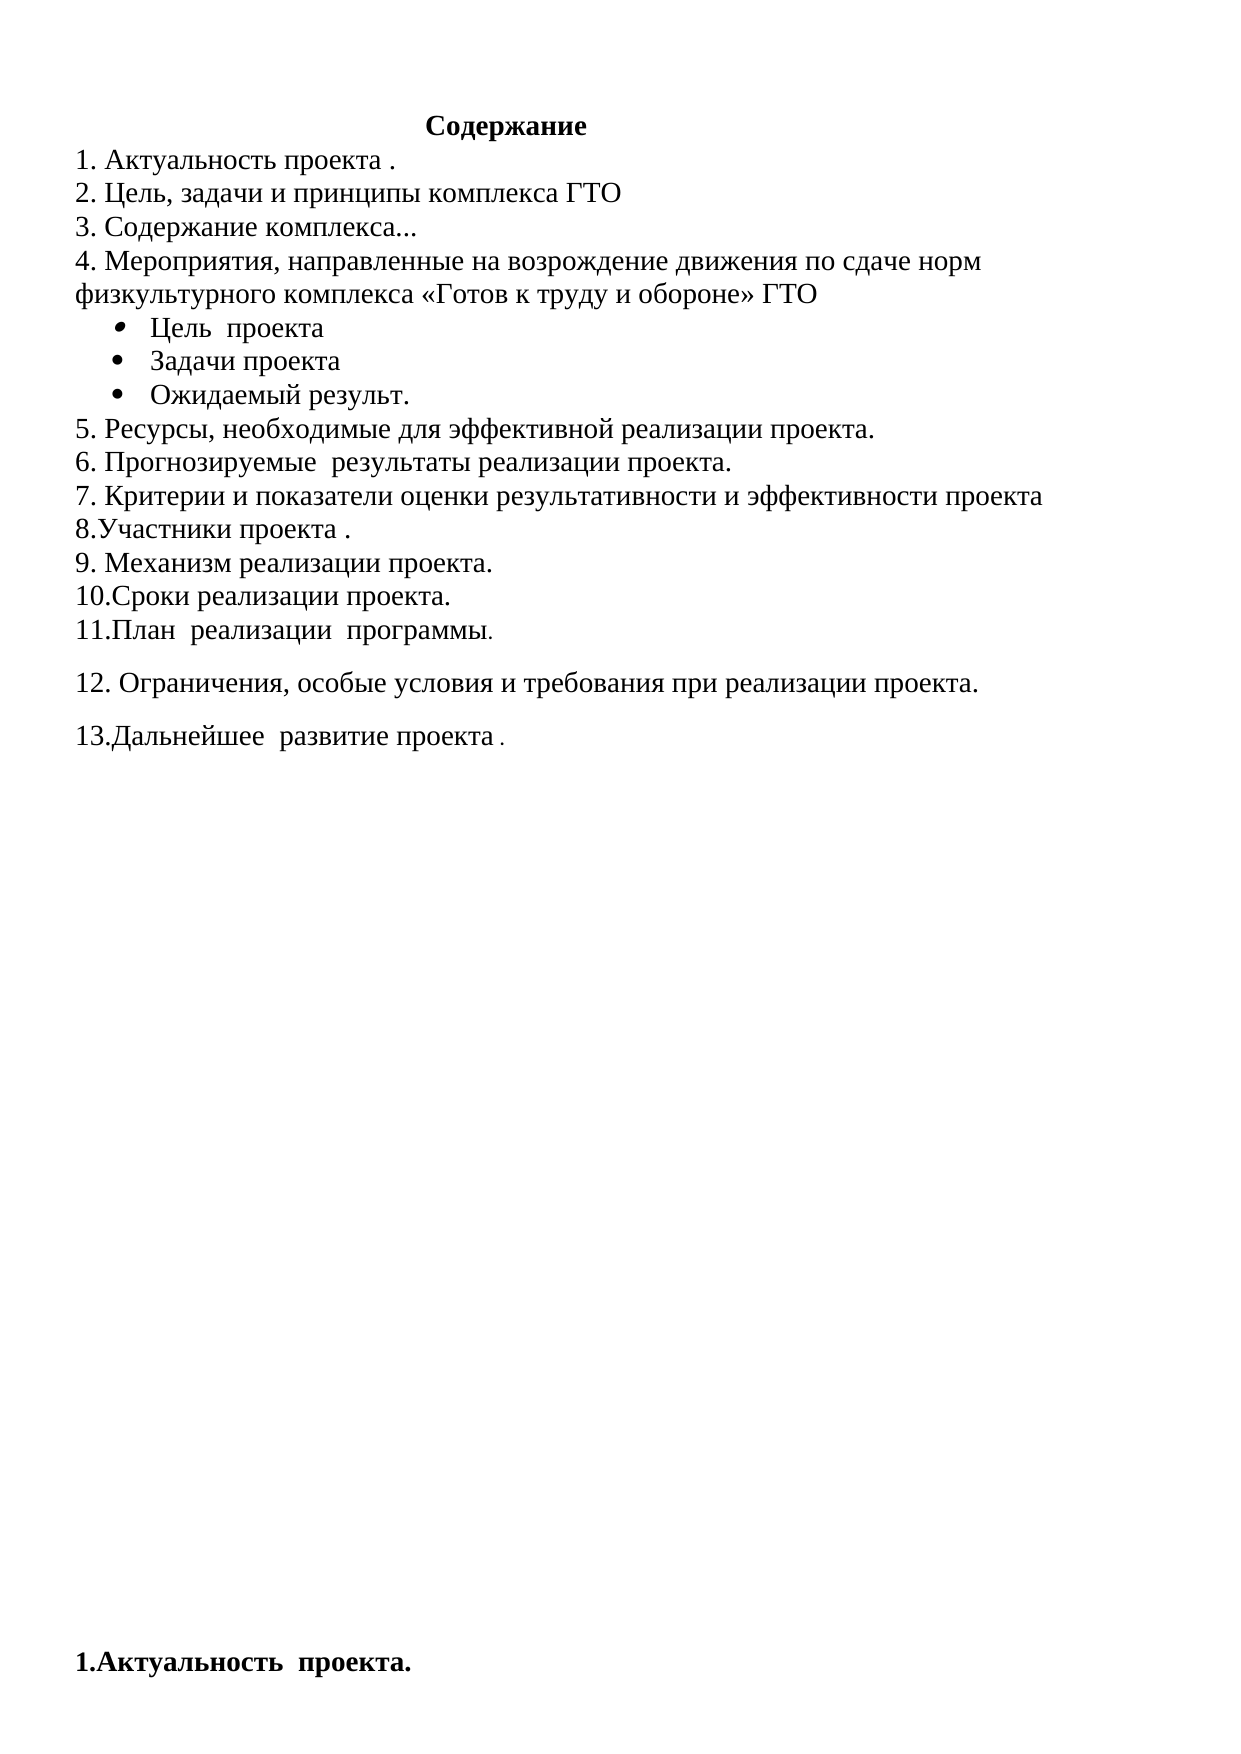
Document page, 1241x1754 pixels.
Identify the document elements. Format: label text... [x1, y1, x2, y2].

text 1. Актуальность проекта . [75, 142, 1165, 176]
text 11.План реализации программы. [75, 612, 1165, 646]
list Задачи проекта [112, 343, 1165, 377]
text 4. Мероприятия, направленные на возрождение движения по сдаче норм [75, 243, 1165, 276]
text 6. Прогнозируемые результаты реализации проекта. [75, 444, 1165, 478]
text 12. Ограничения, особые условия и требования при реализации проекта. [75, 665, 1165, 698]
text 13.Дальнейшее развитие проекта . [75, 718, 1165, 751]
list Ожидаемый результ. [112, 377, 1165, 411]
text 2. Цель, задачи и принципы комплекса ГТО [75, 176, 1165, 209]
list Цель проекта [112, 310, 1165, 343]
text 3. Содержание комплекса... [75, 209, 1165, 243]
text 1.Актуальность проекта. [75, 1644, 1165, 1678]
text 7. Критерии и показатели оценки результативности и эффективности проекта [75, 478, 1165, 511]
text Содержание [75, 108, 1165, 142]
text 8.Участники проекта . [75, 511, 1165, 545]
text 9. Механизм реализации проекта. [75, 545, 1165, 578]
text 10.Сроки реализации проекта. [75, 578, 1165, 612]
text 5. Ресурсы, необходимые для эффективной реализации проекта. [75, 411, 1165, 444]
text физкультурного комплекса «Готов к труду и обороне» ГТО [75, 276, 1165, 310]
